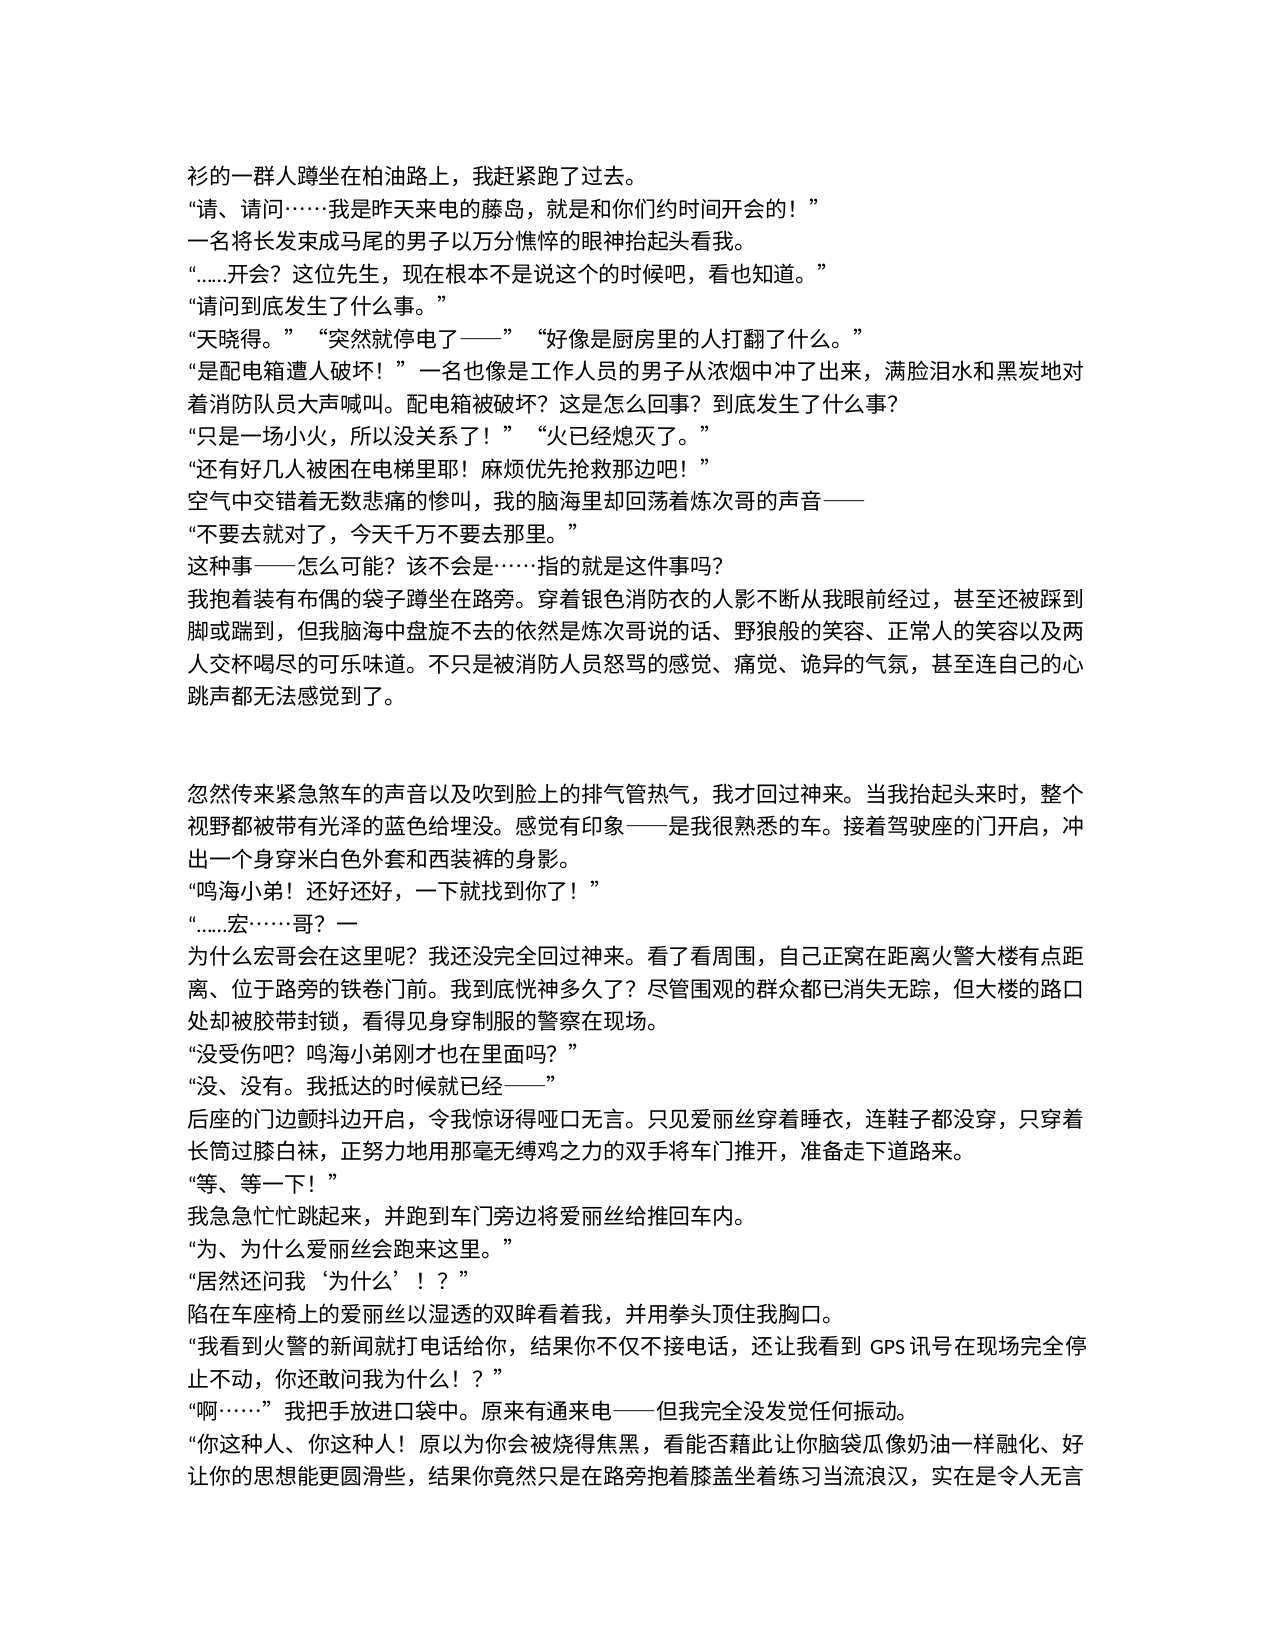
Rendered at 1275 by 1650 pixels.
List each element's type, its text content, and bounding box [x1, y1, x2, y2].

text “等、等一下！” [187, 1166, 1087, 1199]
text “……开会？这位先生，现在根本不是说这个的时候吧，看也知道。” [187, 256, 1087, 289]
text 一名将长发束成马尾的男子以万分憔悴的眼神抬起头看我。 [187, 224, 1087, 256]
text “居然还问我‘为什么’！？” [187, 1264, 1087, 1296]
text “请、请问……我是昨天来电的藤岛，就是和你们约时间开会的！” [187, 191, 1087, 224]
text “我看到火警的新闻就打电话给你，结果你不仅不接电话，还让我看到GPS讯号在现场完全停止不动，你还敢问我为什么！？” [187, 1329, 1087, 1394]
text 后座的门边颤抖边开启，令我惊讶得哑口无言。只见爱丽丝穿着睡衣，连鞋子都没穿，只穿着长筒过膝白袜，正努力地用那毫无缚鸡之力的双手将车门推开，准备走下道路来。 [187, 1101, 1087, 1166]
text “还有好几人被困在电梯里耶！麻烦优先抢救那边吧！” [187, 451, 1087, 484]
text “天晓得。”“突然就停电了——”“好像是厨房里的人打翻了什么。” [187, 321, 1087, 354]
text “鸣海小弟！还好还好，一下就找到你了！” [187, 874, 1087, 906]
text 陷在车座椅上的爱丽丝以湿透的双眸看着我，并用拳头顶住我胸口。 [187, 1296, 1087, 1329]
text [187, 1426, 1087, 1491]
text 我抱着装有布偶的袋子蹲坐在路旁。穿着银色消防衣的人影不断从我眼前经过，甚至还被踩到脚或踹到，但我脑海中盘旋不去的依然是炼次哥说的话、野狼般的笑容、正常人的笑容以及两人交杯喝尽的可乐味道。不只是被消防人员怒骂的感觉、痛觉、诡异的气氛，甚至连自己的心跳声都无法感觉到了。 [187, 581, 1087, 711]
text “没、没有。我抵达的时候就已经——” [187, 1069, 1087, 1101]
text “是配电箱遭人破坏！”一名也像是工作人员的男子从浓烟中冲了出来，满脸泪水和黑炭地对着消防队员大声喊叫。配电箱被破坏？这是怎么回事？到底发生了什么事？ [187, 354, 1087, 419]
text 为什么宏哥会在这里呢？我还没完全回过神来。看了看周围，自己正窝在距离火警大楼有点距离、位于路旁的铁卷门前。我到底恍神多久了？尽管围观的群众都已消失无踪，但大楼的路口处却被胶带封锁，看得见身穿制服的警察在现场。 [187, 939, 1087, 1036]
text “不要去就对了，今天千万不要去那里。” [187, 516, 1087, 549]
text 忽然传来紧急煞车的声音以及吹到脸上的排气管热气，我才回过神来。当我抬起头来时，整个视野都被带有光泽的蓝色给埋没。感觉有印象——是我很熟悉的车。接着驾驶座的门开启，冲出一个身穿米白色外套和西装裤的身影。 [187, 776, 1087, 874]
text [187, 159, 1087, 191]
text “没受伤吧？鸣海小弟刚才也在里面吗？” [187, 1036, 1087, 1069]
text 空气中交错着无数悲痛的惨叫，我的脑海里却回荡着炼次哥的声音—— [187, 484, 1087, 516]
text 这种事——怎么可能？该不会是……指的就是这件事吗？ [187, 549, 1087, 581]
text “只是一场小火，所以没关系了！”“火已经熄灭了。” [187, 419, 1087, 451]
text “请问到底发生了什么事。” [187, 289, 1087, 321]
text 我急急忙忙跳起来，并跑到车门旁边将爱丽丝给推回车内。 [187, 1199, 1087, 1231]
text “为、为什么爱丽丝会跑来这里。” [187, 1231, 1087, 1264]
text “……宏……哥？一 [187, 906, 1087, 939]
text “啊……”我把手放进口袋中。原来有通来电——但我完全没发觉任何振动。 [187, 1394, 1087, 1426]
